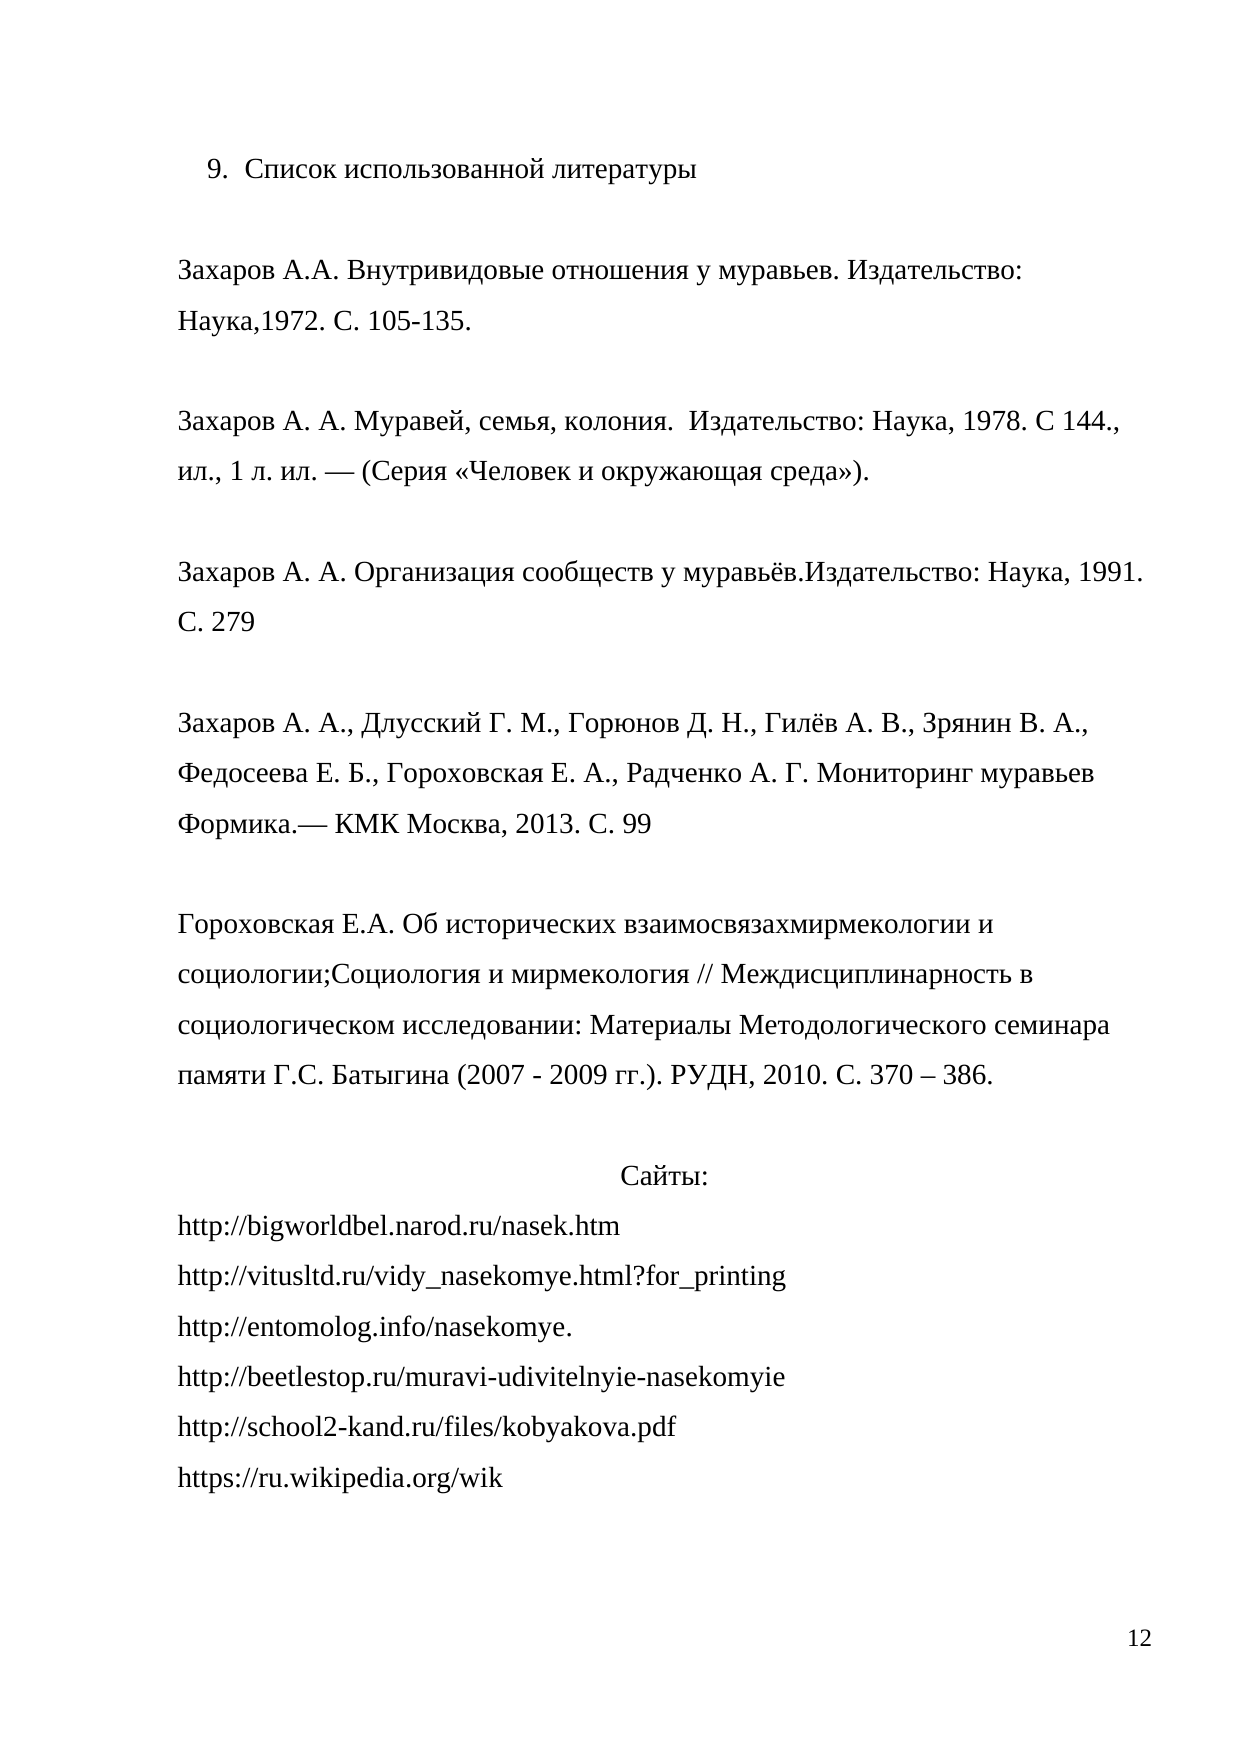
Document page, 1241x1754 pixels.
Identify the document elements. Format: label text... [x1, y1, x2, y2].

text http://school2-kand.ru/files/kobyakova.pdf [177, 1409, 1152, 1443]
text Сайты: [177, 1158, 1152, 1191]
text 3ахаров А. А. Муравей, семья, колония. Издательство: Наука, 1978. С 144., ил., 1 л. ил. — (Серия «Человек и окружающая среда»). [177, 403, 1152, 487]
text Захаров А. А., Длусский Г. М., Горюнов Д. Н., Гилёв А. В., Зрянин В. А., Федосеева Е. Б., Гороховская Е. А., Радченко А. Г. Мониторинг муравьев Формика.— КМК Москва, 2013. С. 99 [177, 705, 1152, 839]
text https://ru.wikipedia.org/wik [177, 1460, 1152, 1493]
text http://beetlestop.ru/muravi-udivitelnyie-nasekomyie [177, 1359, 1152, 1393]
text http://vitusltd.ru/vidy_nasekomye.html?for_printing [177, 1258, 1152, 1292]
text Захаров А.А. Внутривидовые отношения у муравьев. Издательство: Наука,1972. С. 105-135. [177, 252, 1152, 336]
text http://entomolog.info/nasekomye. [177, 1309, 1152, 1342]
text Гороховская Е.А. Об исторических взаимосвязахмирмекологии и социологии;Социология и мирмекология // Междисциплинарность в социологическом исследовании: Материалы Методологического семинара памяти Г.С. Батыгина (2007 - 2009 гг.). РУДН, 2010. С. 370 – 386. [177, 906, 1152, 1091]
text Захаров А. А. Организация сообществ у муравьёв.Издательство: Наука, 1991. С. 279 [177, 554, 1152, 638]
text http://bigworldbel.narod.ru/nasek.htm [177, 1208, 1152, 1242]
list Список использованной литературы [207, 152, 1152, 185]
